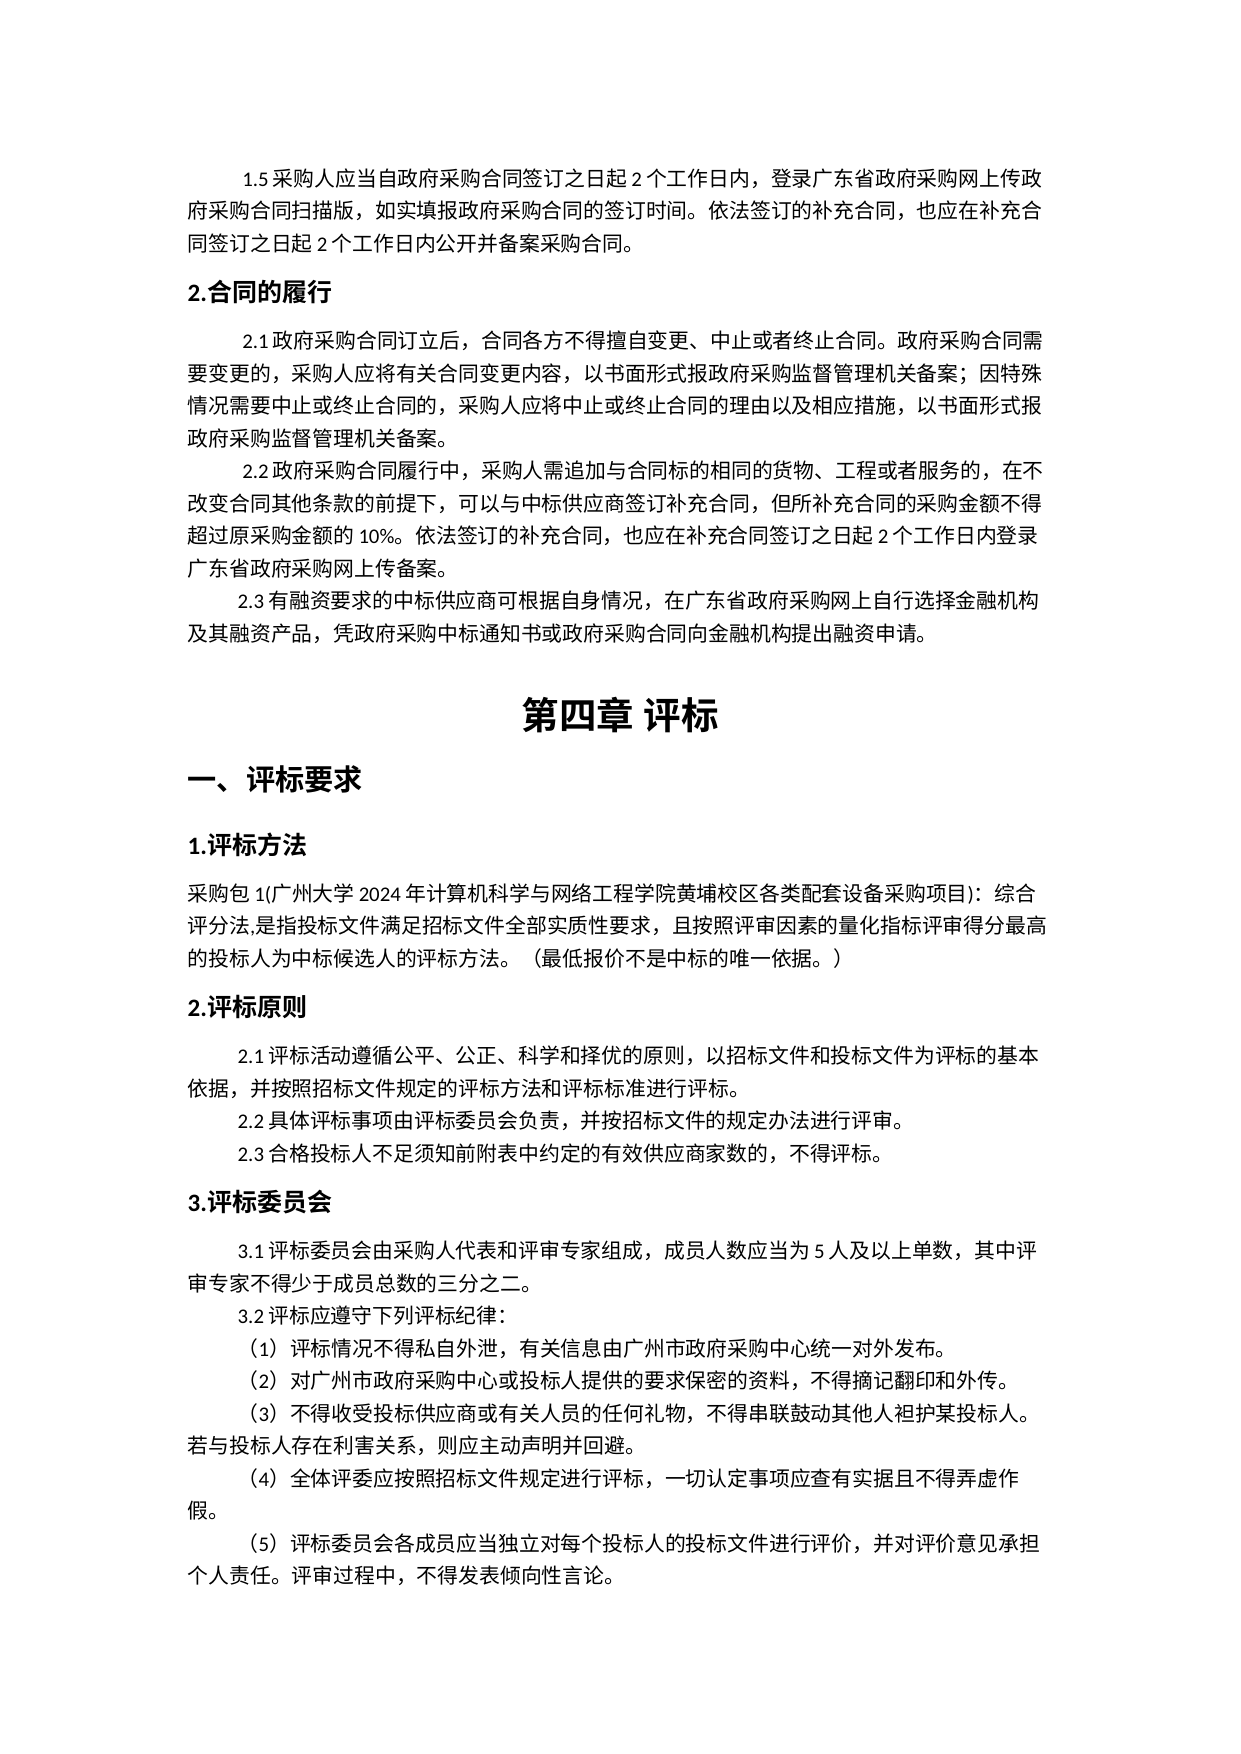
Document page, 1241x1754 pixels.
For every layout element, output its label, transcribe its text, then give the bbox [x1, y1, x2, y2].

text 1.评标方法 [187, 812, 1053, 877]
text 一、评标要求 [187, 747, 1053, 812]
text 第四章 评标 [187, 682, 1053, 747]
text （1）评标情况不得私自外泄，有关信息由广州市政府采购中心统一对外发布。 [187, 1332, 1053, 1364]
text 2.3有融资要求的中标供应商可根据自身情况，在广东省政府采购网上自行选择金融机构及其融资产品，凭政府采购中标通知书或政府采购合同向金融机构提出融资申请。 [187, 584, 1053, 649]
text （3）不得收受投标供应商或有关人员的任何礼物，不得串联鼓动其他人袒护某投标人。若与投标人存在利害关系，则应主动声明并回避。 [187, 1397, 1053, 1462]
text 3.2评标应遵守下列评标纪律： [187, 1299, 1053, 1332]
text （4）全体评委应按照招标文件规定进行评标，一切认定事项应查有实据且不得弄虚作假。 [187, 1462, 1053, 1527]
text 采购包1(广州大学2024年计算机科学与网络工程学院黄埔校区各类配套设备采购项目)：综合评分法,是指投标文件满足招标文件全部实质性要求，且按照评审因素的量化指标评审得分最高的投标人为中标候选人的评标方法。（最低报价不是中标的唯一依据。） [187, 877, 1053, 974]
text 3.1评标委员会由采购人代表和评审专家组成，成员人数应当为5人及以上单数，其中评审专家不得少于成员总数的三分之二。 [187, 1234, 1053, 1299]
text 2.2具体评标事项由评标委员会负责，并按招标文件的规定办法进行评审。 [187, 1104, 1053, 1137]
text 2.1评标活动遵循公平、公正、科学和择优的原则，以招标文件和投标文件为评标的基本依据，并按照招标文件规定的评标方法和评标标准进行评标。 [187, 1039, 1053, 1104]
text 2.3合格投标人不足须知前附表中约定的有效供应商家数的，不得评标。 [187, 1137, 1053, 1169]
text （5）评标委员会各成员应当独立对每个投标人的投标文件进行评价，并对评价意见承担个人责任。评审过程中，不得发表倾向性言论。 [187, 1527, 1053, 1592]
text 2.评标原则 [187, 974, 1053, 1039]
text 2.1政府采购合同订立后，合同各方不得擅自变更、中止或者终止合同。政府采购合同需要变更的，采购人应将有关合同变更内容，以书面形式报政府采购监督管理机关备案；因特殊情况需要中止或终止合同的，采购人应将中止或终止合同的理由以及相应措施，以书面形式报政府采购监督管理机关备案。 [187, 324, 1053, 454]
text 2.2政府采购合同履行中，采购人需追加与合同标的相同的货物、工程或者服务的，在不改变合同其他条款的前提下，可以与中标供应商签订补充合同，但所补充合同的采购金额不得超过原采购金额的10%。依法签订的补充合同，也应在补充合同签订之日起2个工作日内登录广东省政府采购网上传备案。 [187, 454, 1053, 584]
text （2）对广州市政府采购中心或投标人提供的要求保密的资料，不得摘记翻印和外传。 [187, 1364, 1053, 1397]
text 3.评标委员会 [187, 1169, 1053, 1234]
text 2.合同的履行 [187, 259, 1053, 324]
text 1.5采购人应当自政府采购合同签订之日起2个工作日内，登录广东省政府采购网上传政府采购合同扫描版，如实填报政府采购合同的签订时间。依法签订的补充合同，也应在补充合同签订之日起2个工作日内公开并备案采购合同。 [187, 162, 1053, 259]
